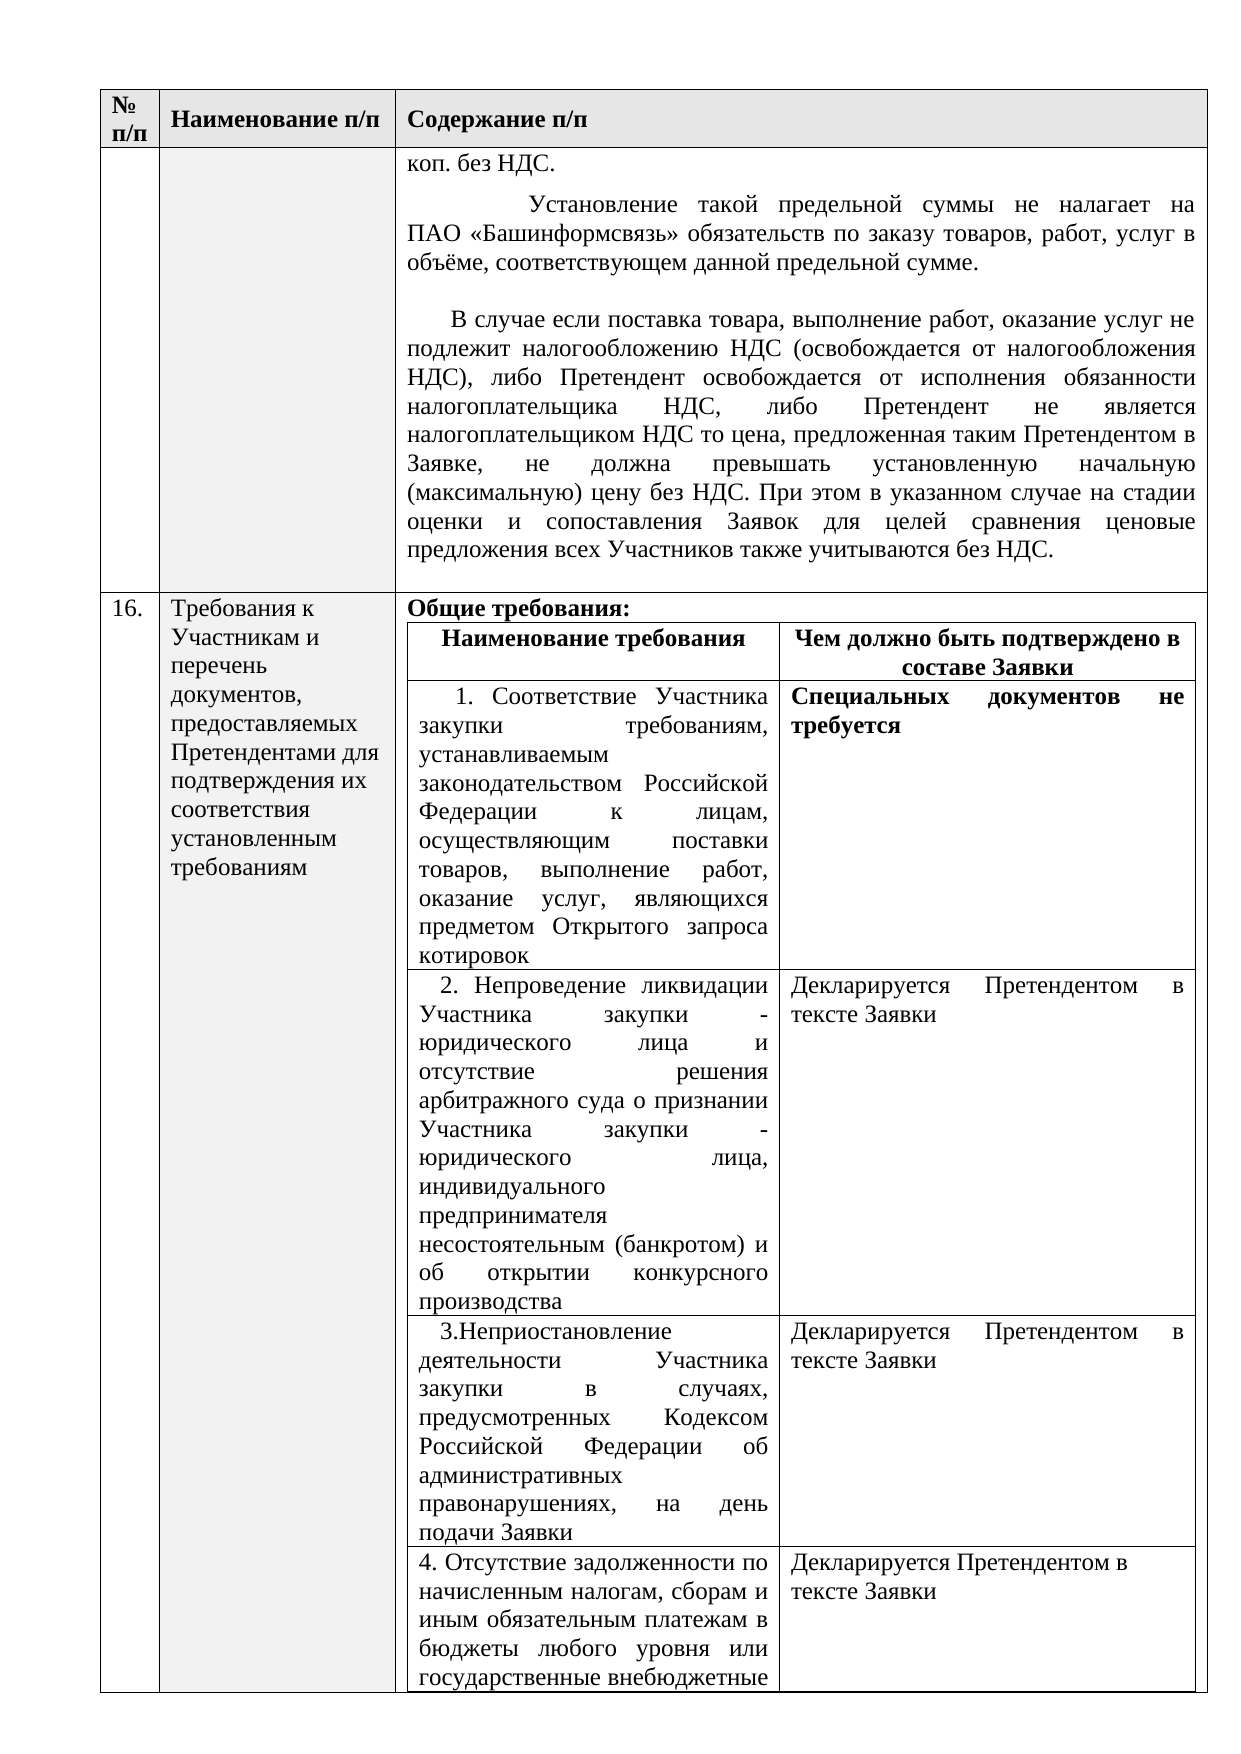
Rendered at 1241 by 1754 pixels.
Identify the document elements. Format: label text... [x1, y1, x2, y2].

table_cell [160, 148, 395, 592]
table_cell [101, 593, 159, 1692]
table_header Содержание п/п [396, 90, 1207, 147]
table_cell [101, 148, 159, 592]
table_header Наименование п/п [160, 90, 395, 147]
table_header № п/п [101, 90, 159, 147]
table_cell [160, 593, 395, 1692]
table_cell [396, 148, 1207, 592]
